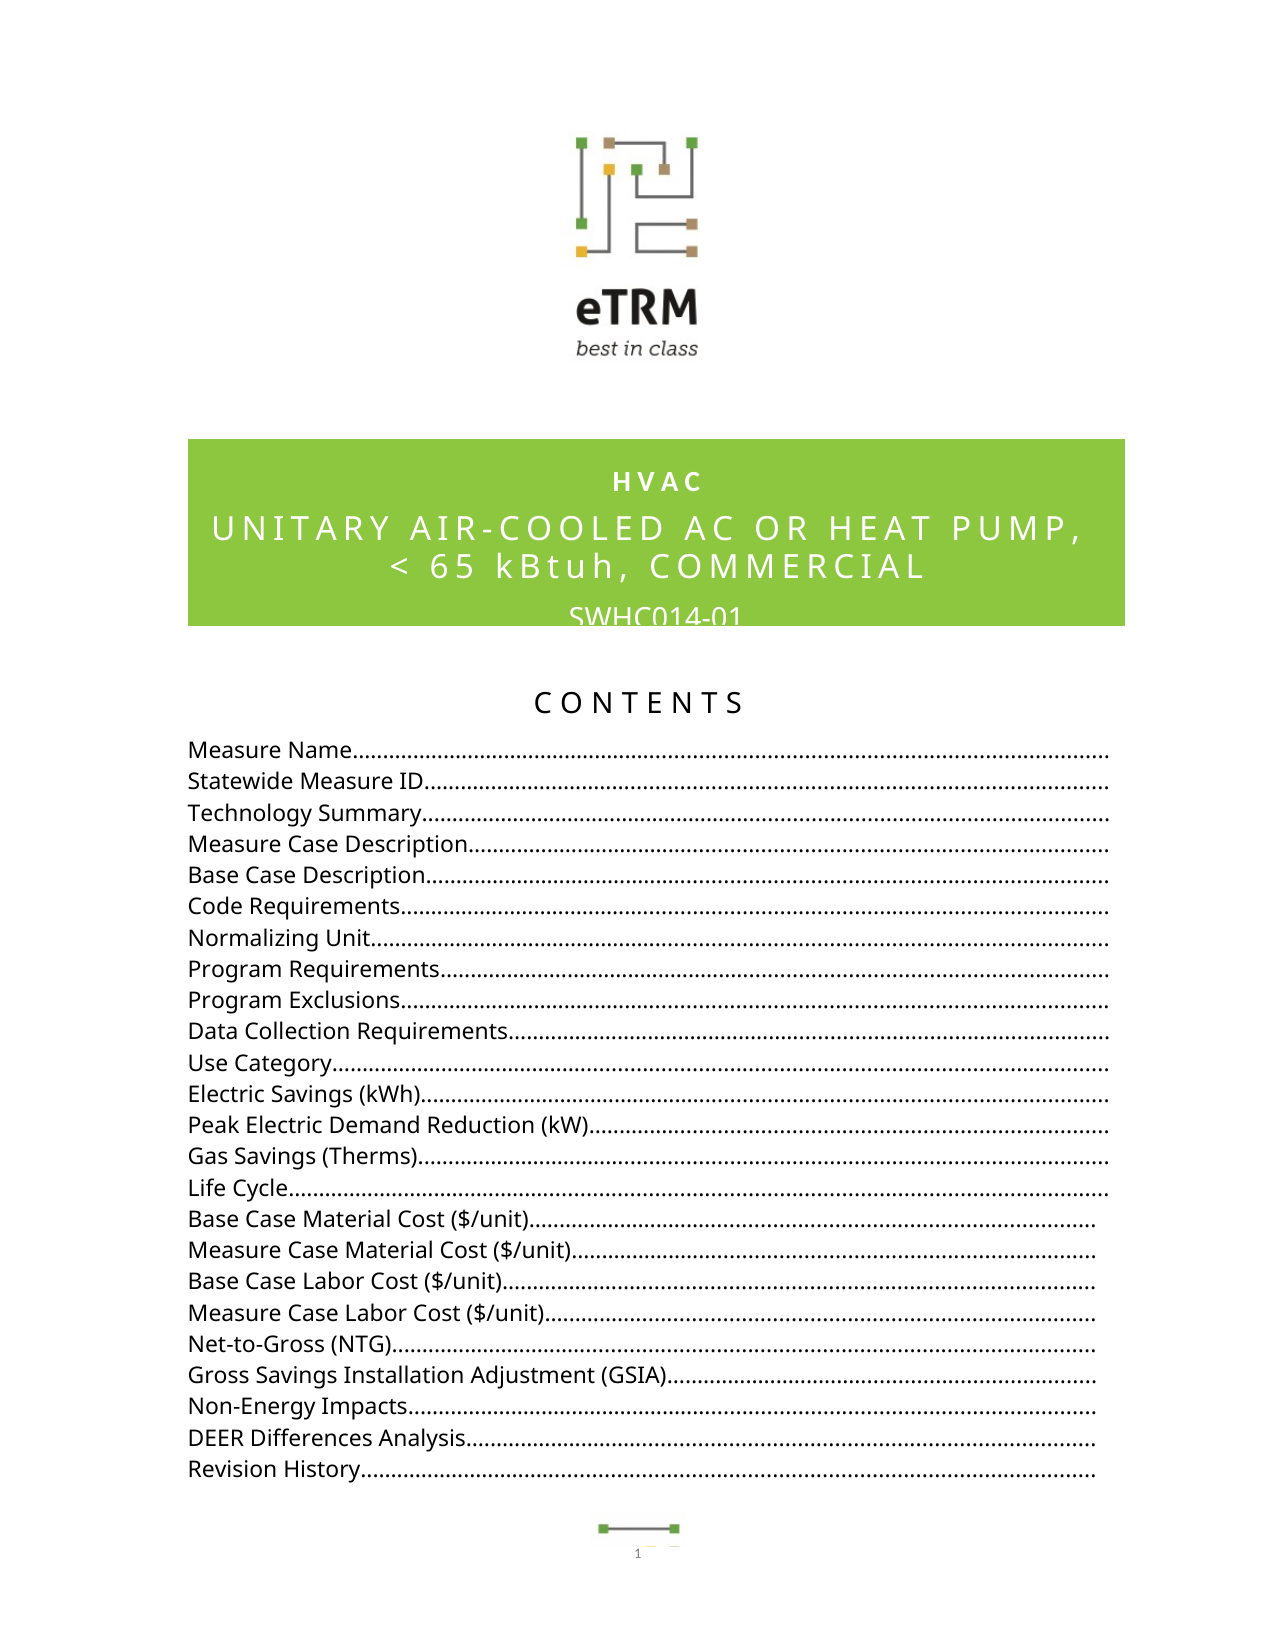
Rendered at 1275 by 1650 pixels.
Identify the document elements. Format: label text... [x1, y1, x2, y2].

text Technology Summary 3 [187, 797, 1087, 828]
text Net-to-Gross (NTG) 11 [187, 1328, 1087, 1359]
text Statewide Measure ID 3 [187, 765, 1087, 797]
text Base Case Description 4 [187, 859, 1087, 890]
text Measure Name 3 [187, 734, 1087, 765]
text Code Requirements 4 [187, 890, 1087, 922]
text Base Case Material Cost ($/unit) 10 [187, 1203, 1087, 1234]
text CONTENTS [150, 682, 1125, 722]
text Measure Case Description 3 [187, 828, 1087, 859]
text Peak Electric Demand Reduction (kW) 9 [187, 1109, 1087, 1140]
text Normalizing Unit 5 [187, 922, 1087, 953]
text Base Case Labor Cost ($/unit) 10 [187, 1265, 1087, 1297]
text Life Cycle 9 [187, 1172, 1087, 1203]
text Measure Case Labor Cost ($/unit) 11 [187, 1297, 1087, 1328]
text Program Requirements 5 [187, 953, 1087, 984]
text Data Collection Requirements 6 [187, 1015, 1087, 1047]
text Non-Energy Impacts 11 [187, 1390, 1087, 1422]
text Program Exclusions 6 [187, 984, 1087, 1015]
text Electric Savings (kWh) 7 [187, 1078, 1087, 1109]
text Gross Savings Installation Adjustment (GSIA) 11 [187, 1359, 1087, 1390]
text Gas Savings (Therms) 9 [187, 1140, 1087, 1172]
text DEER Differences Analysis 11 [187, 1422, 1087, 1453]
picture [589, 1512, 684, 1547]
text Revision History 12 [187, 1453, 1087, 1484]
text Use Category 7 [187, 1047, 1087, 1078]
text Measure Case Material Cost ($/unit) 10 [187, 1234, 1087, 1265]
table_header HVAC Unitary Air-Cooled AC or Heat Pump, < 65 kBtuh, Commercial SWHC014-01 [188, 439, 1125, 626]
